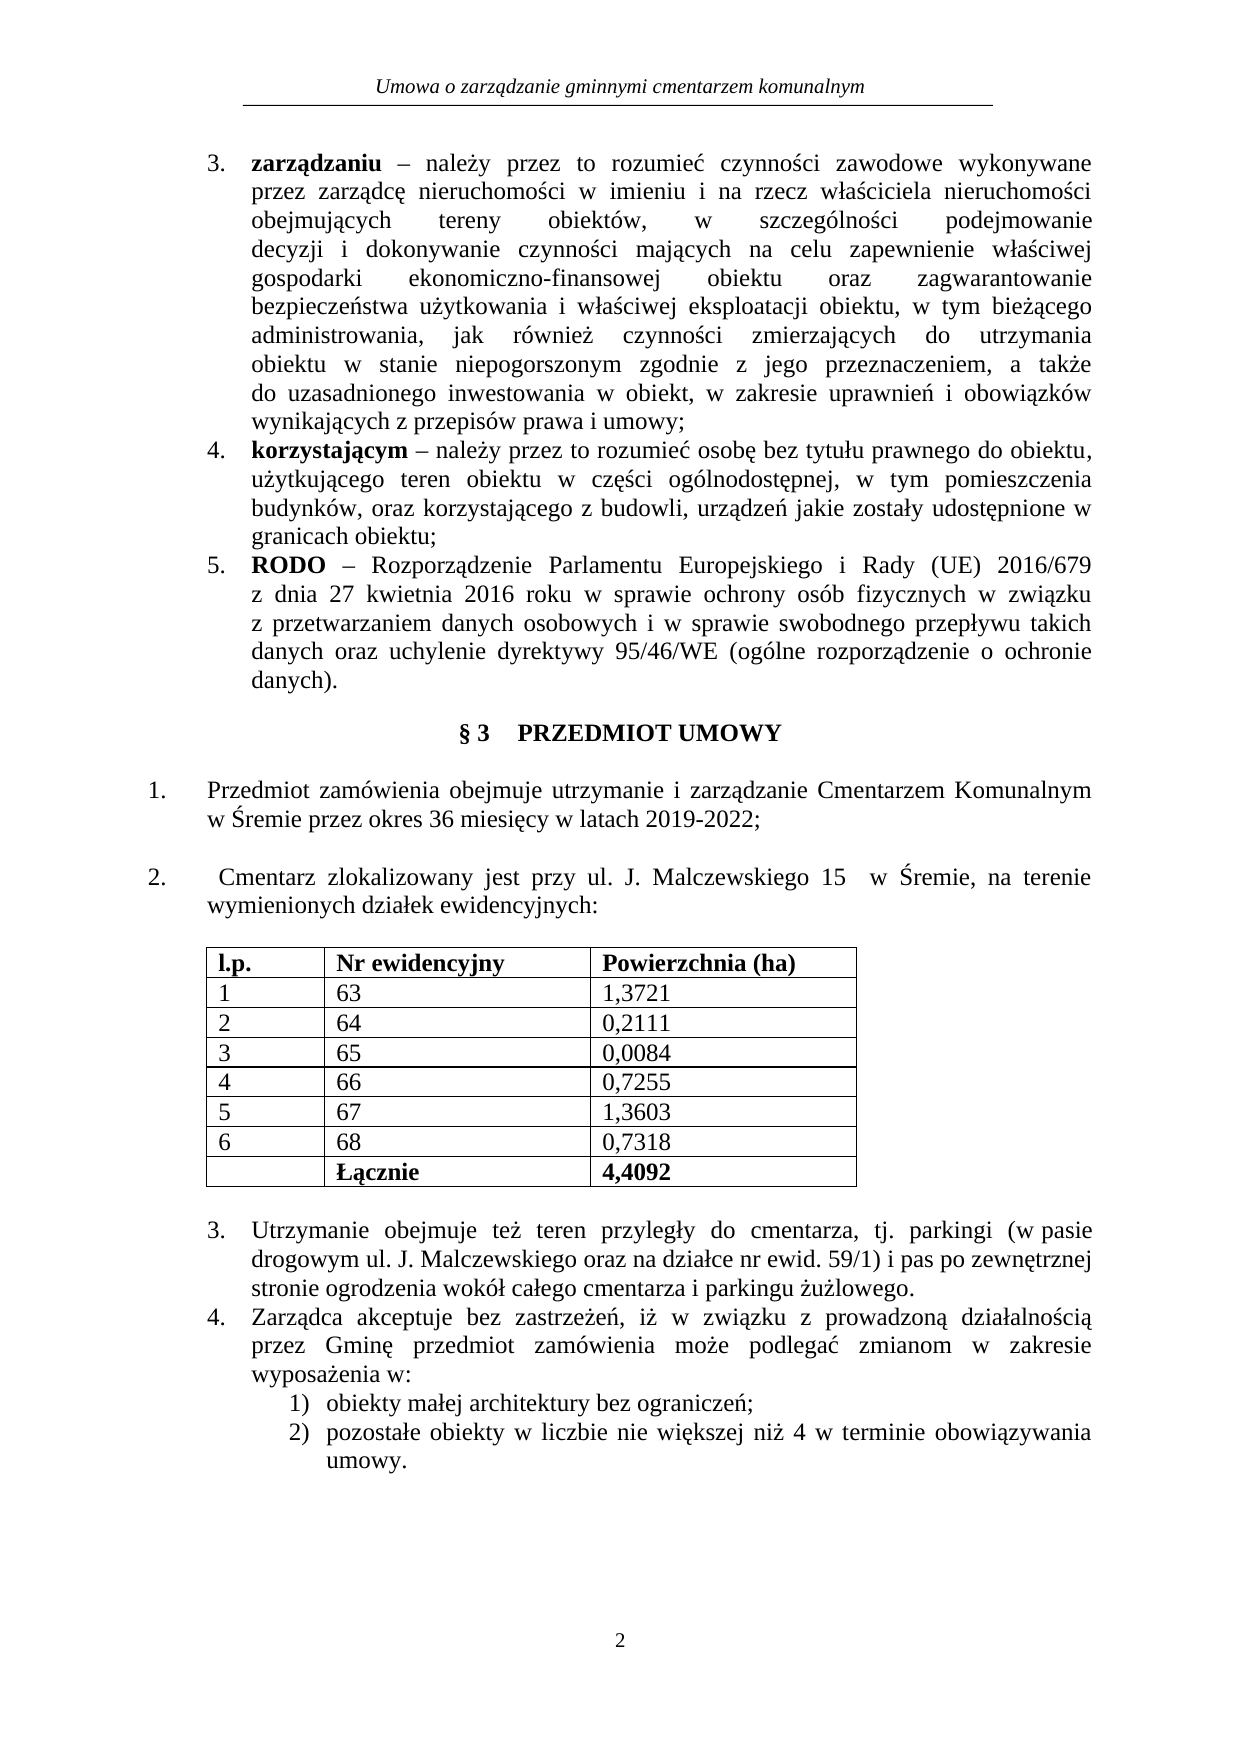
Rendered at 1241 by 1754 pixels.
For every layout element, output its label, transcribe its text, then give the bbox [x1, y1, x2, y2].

table_cell 6 [207, 1127, 324, 1156]
table_header Nr ewidencyjny [325, 948, 590, 977]
list korzystającym – należy przez to rozumieć osobę bez tytułu prawnego do obiektu, użytkującego teren obiektu w części ogólnodostępnej, w tym pomieszczenia budynków, oraz korzystającego z budowli, urządzeń jakie zostały udostępnione w granicach obiektu; [207, 435, 1092, 550]
list Przedmiot zamówienia obejmuje utrzymanie i zarządzanie Cmentarzem Komunalnym w Śremie przez okres 36 miesięcy w latach 2019-2022; [148, 776, 1092, 833]
table_cell 0,7318 [591, 1127, 856, 1156]
table_cell 64 [325, 1008, 590, 1037]
table_cell 3 [207, 1038, 324, 1066]
table_cell 63 [325, 978, 590, 1007]
text § 3 PRZEDMIOT UMOWY [148, 718, 1092, 747]
table_cell 68 [325, 1127, 590, 1156]
table_cell 1,3603 [591, 1097, 856, 1126]
list pozostałe obiekty w liczbie nie większej niż 4 w terminie obowiązywania umowy. [289, 1417, 1092, 1474]
table_cell 0,0084 [591, 1038, 856, 1066]
list Cmentarz zlokalizowany jest przy ul. J. Malczewskiego 15 w Śremie, na terenie wymienionych działek ewidencyjnych: [148, 862, 1092, 919]
list obiekty małej architektury bez ograniczeń; [289, 1388, 1092, 1417]
table_cell 2 [207, 1008, 324, 1037]
table_header Powierzchnia (ha) [591, 948, 856, 977]
table_header l.p. [207, 948, 324, 977]
table_cell 1,3721 [591, 978, 856, 1007]
list Zarządca akceptuje bez zastrzeżeń, iż w związku z prowadzoną działalnością przez Gminę przedmiot zamówienia może podlegać zmianom w zakresie wyposażenia w: [207, 1302, 1092, 1388]
table_cell 4,4092 [591, 1157, 856, 1186]
list zarządzaniu – należy przez to rozumieć czynności zawodowe wykonywane przez zarządcę nieruchomości w imieniu i na rzecz właściciela nieruchomości obejmujących tereny obiektów, w szczególności podejmowanie decyzji i dokonywanie czynności mających na celu zapewnienie właściwej gospodarki ekonomiczno-finansowej obiektu oraz zagwarantowanie bezpieczeństwa użytkowania i właściwej eksploatacji obiektu, w tym bieżącego administrowania, jak również czynności zmierzających do utrzymania obiektu w stanie niepogorszonym zgodnie z jego przeznaczeniem, a także do uzasadnionego inwestowania w obiekt, w zakresie uprawnień i obowiązków wynikających z przepisów prawa i umowy; [207, 148, 1092, 435]
table_cell 66 [325, 1068, 590, 1096]
table_cell 65 [325, 1038, 590, 1066]
list RODO – Rozporządzenie Parlamentu Europejskiego i Rady (UE) 2016/679 z dnia 27 kwietnia 2016 roku w sprawie ochrony osób fizycznych w związku z przetwarzaniem danych osobowych i w sprawie swobodnego przepływu takich danych oraz uchylenie dyrektywy 95/46/WE (ogólne rozporządzenie o ochronie danych). [207, 550, 1092, 694]
table_cell 67 [325, 1097, 590, 1126]
table_cell Łącznie [325, 1157, 590, 1186]
list Utrzymanie obejmuje też teren przyległy do cmentarza, tj. parkingi (w pasie drogowym ul. J. Malczewskiego oraz na działce nr ewid. 59/1) i pas po zewnętrznej stronie ogrodzenia wokół całego cmentarza i parkingu żużlowego. [207, 1215, 1092, 1302]
table_cell 4 [207, 1068, 324, 1096]
table_cell 5 [207, 1097, 324, 1126]
table_cell 0,7255 [591, 1068, 856, 1096]
table_cell 1 [207, 978, 324, 1007]
table_cell [207, 1157, 324, 1186]
table_cell 0,2111 [591, 1008, 856, 1037]
